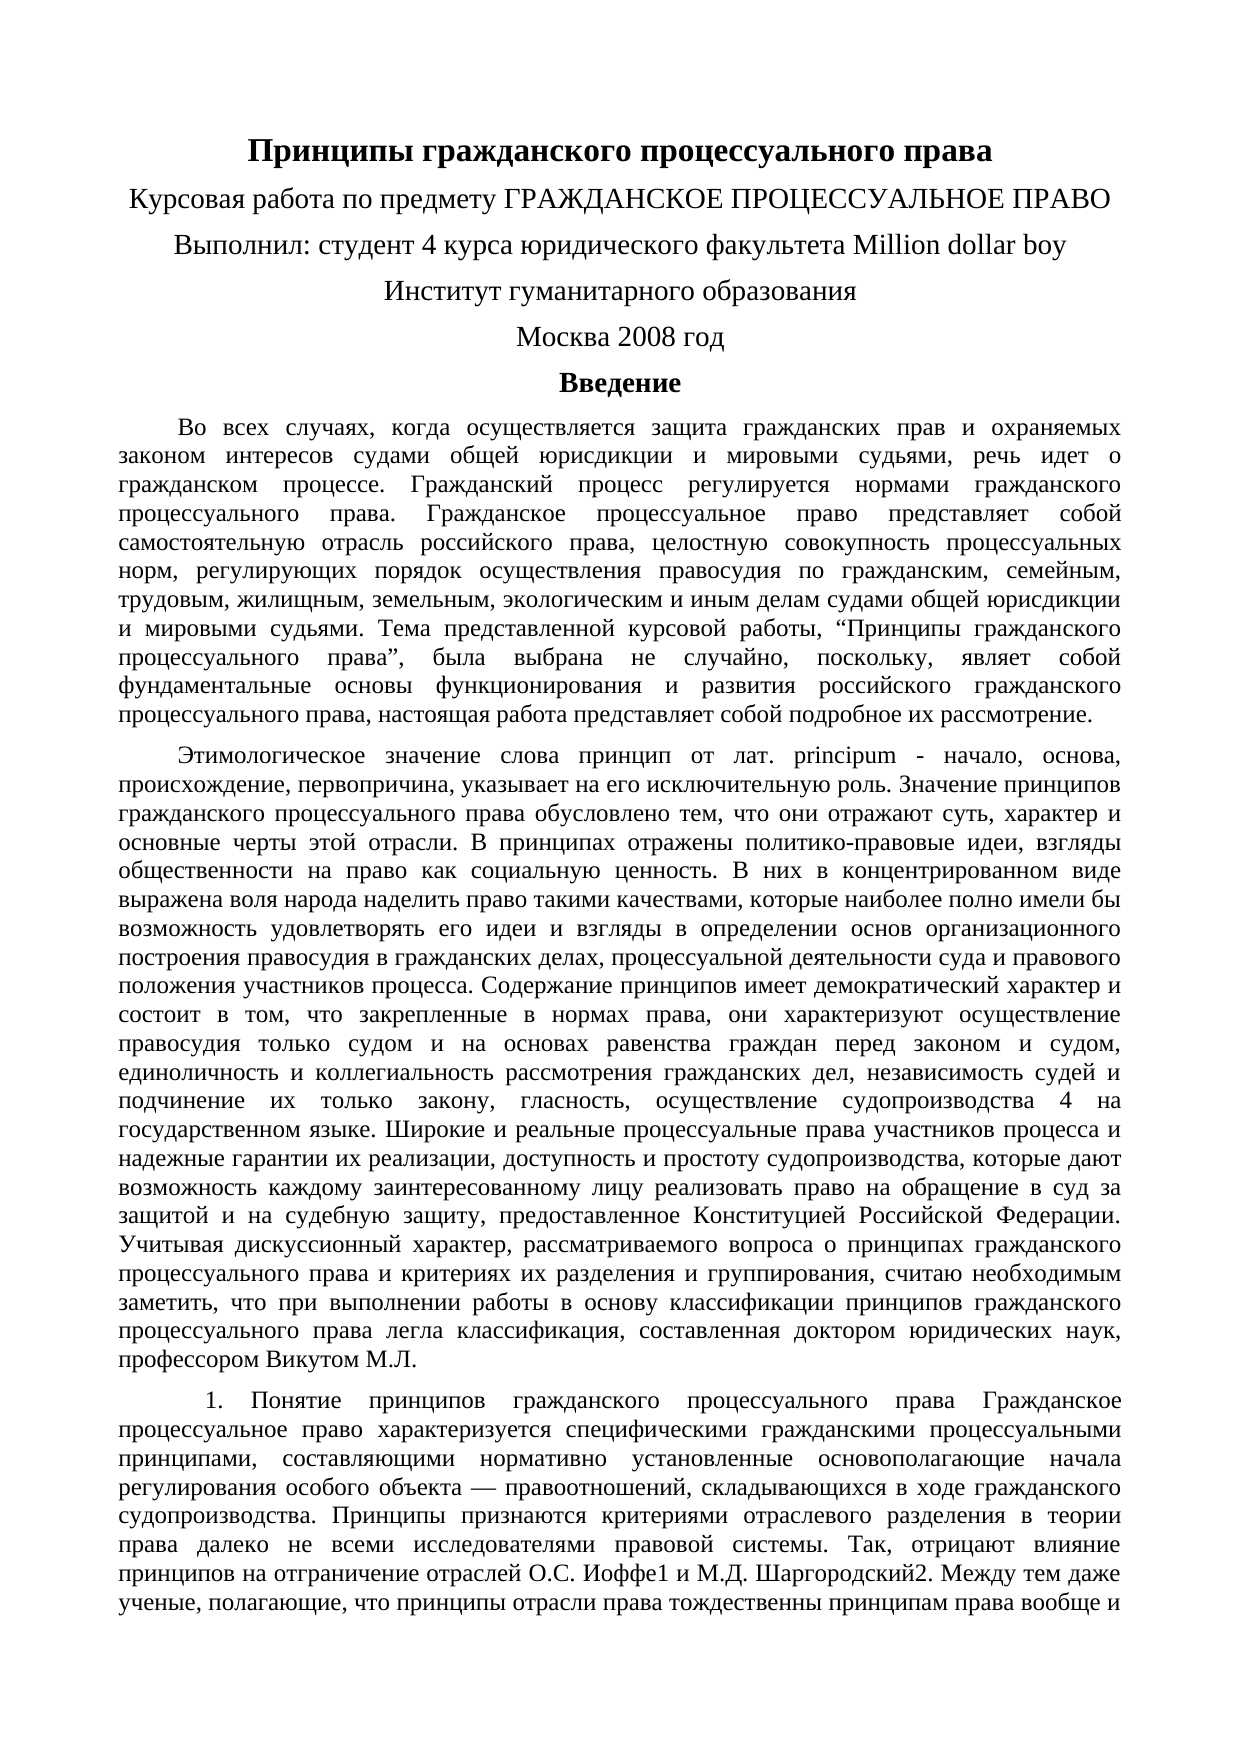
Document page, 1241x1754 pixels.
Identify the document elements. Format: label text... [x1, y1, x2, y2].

text Москва 2008 год [118, 319, 1122, 353]
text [118, 1385, 1122, 1615]
text Во всех случаях, когда осуществляется защита гражданских прав и охраняемых законом интересов судами общей юрисдикции и мировыми судьями, речь идет о гражданском процессе. Гражданский процесс регулируется нормами гражданского процессуального права. Гражданское процессуальное право представляет собой самостоятельную отрасль российского права, целостную совокупность процессуальных норм, регулирующих порядок осуществления правосудия по гражданским, семейным, трудовым, жилищным, земельным, экологическим и иным делам судами общей юрисдикции и мировыми судьями. Тема представленной курсовой работы, “Принципы гражданского процессуального права”, была выбрана не случайно, поскольку, являет собой фундаментальные основы функционирования и развития российского гражданского процессуального права, настоящая работа представляет собой подробное их рассмотрение. [118, 412, 1122, 728]
text Институт гуманитарного образования [118, 273, 1122, 307]
text Курсовая работа по предмету ГРАЖДАНСКОЕ ПРОЦЕССУАЛЬНОЕ ПРАВО [118, 181, 1122, 215]
text Выполнил: студент 4 курса юридического факультета Million dollar boy [118, 227, 1122, 261]
text Этимологическое значение слова принцип от лат. principum - начало, основа, происхождение, первопричина, указывает на его исключительную роль. Значение принципов гражданского процессуального права обусловлено тем, что они отражают суть, характер и основные черты этой отрасли. В принципах отражены политико-правовые идеи, взгляды общественности на право как социальную ценность. В них в концентрированном виде выражена воля народа наделить право такими качествами, которые наиболее полно имели бы возможность удовлетворять его идеи и взгляды в определении основ организационного построения правосудия в гражданских делах, процессуальной деятельности суда и правового положения участников процесса. Содержание принципов имеет демократический характер и состоит в том, что закрепленные в нормах права, они характеризуют осуществление правосудия только судом и на основах равенства граждан перед законом и судом, единоличность и коллегиальность рассмотрения гражданских дел, независимость судей и подчинение их только закону, гласность, осуществление судопроизводства 4 на государственном языке. Широкие и реальные процессуальные права участников процесса и надежные гарантии их реализации, доступность и простоту судопроизводства, которые дают возможность каждому заинтересованному лицу реализовать право на обращение в суд за защитой и на судебную защиту, предоставленное Конституцией Российской Федерации. Учитывая дискуссионный характер, рассматриваемого вопроса о принципах гражданского процессуального права и критериях их разделения и группирования, считаю необходимым заметить, что при выполнении работы в основу классификации принципов гражданского процессуального права легла классификация, составленная доктором юридических наук, профессором Викутом М.Л. [118, 740, 1122, 1373]
text Принципы гражданского процессуального права [118, 131, 1122, 169]
text Введение [118, 366, 1122, 399]
